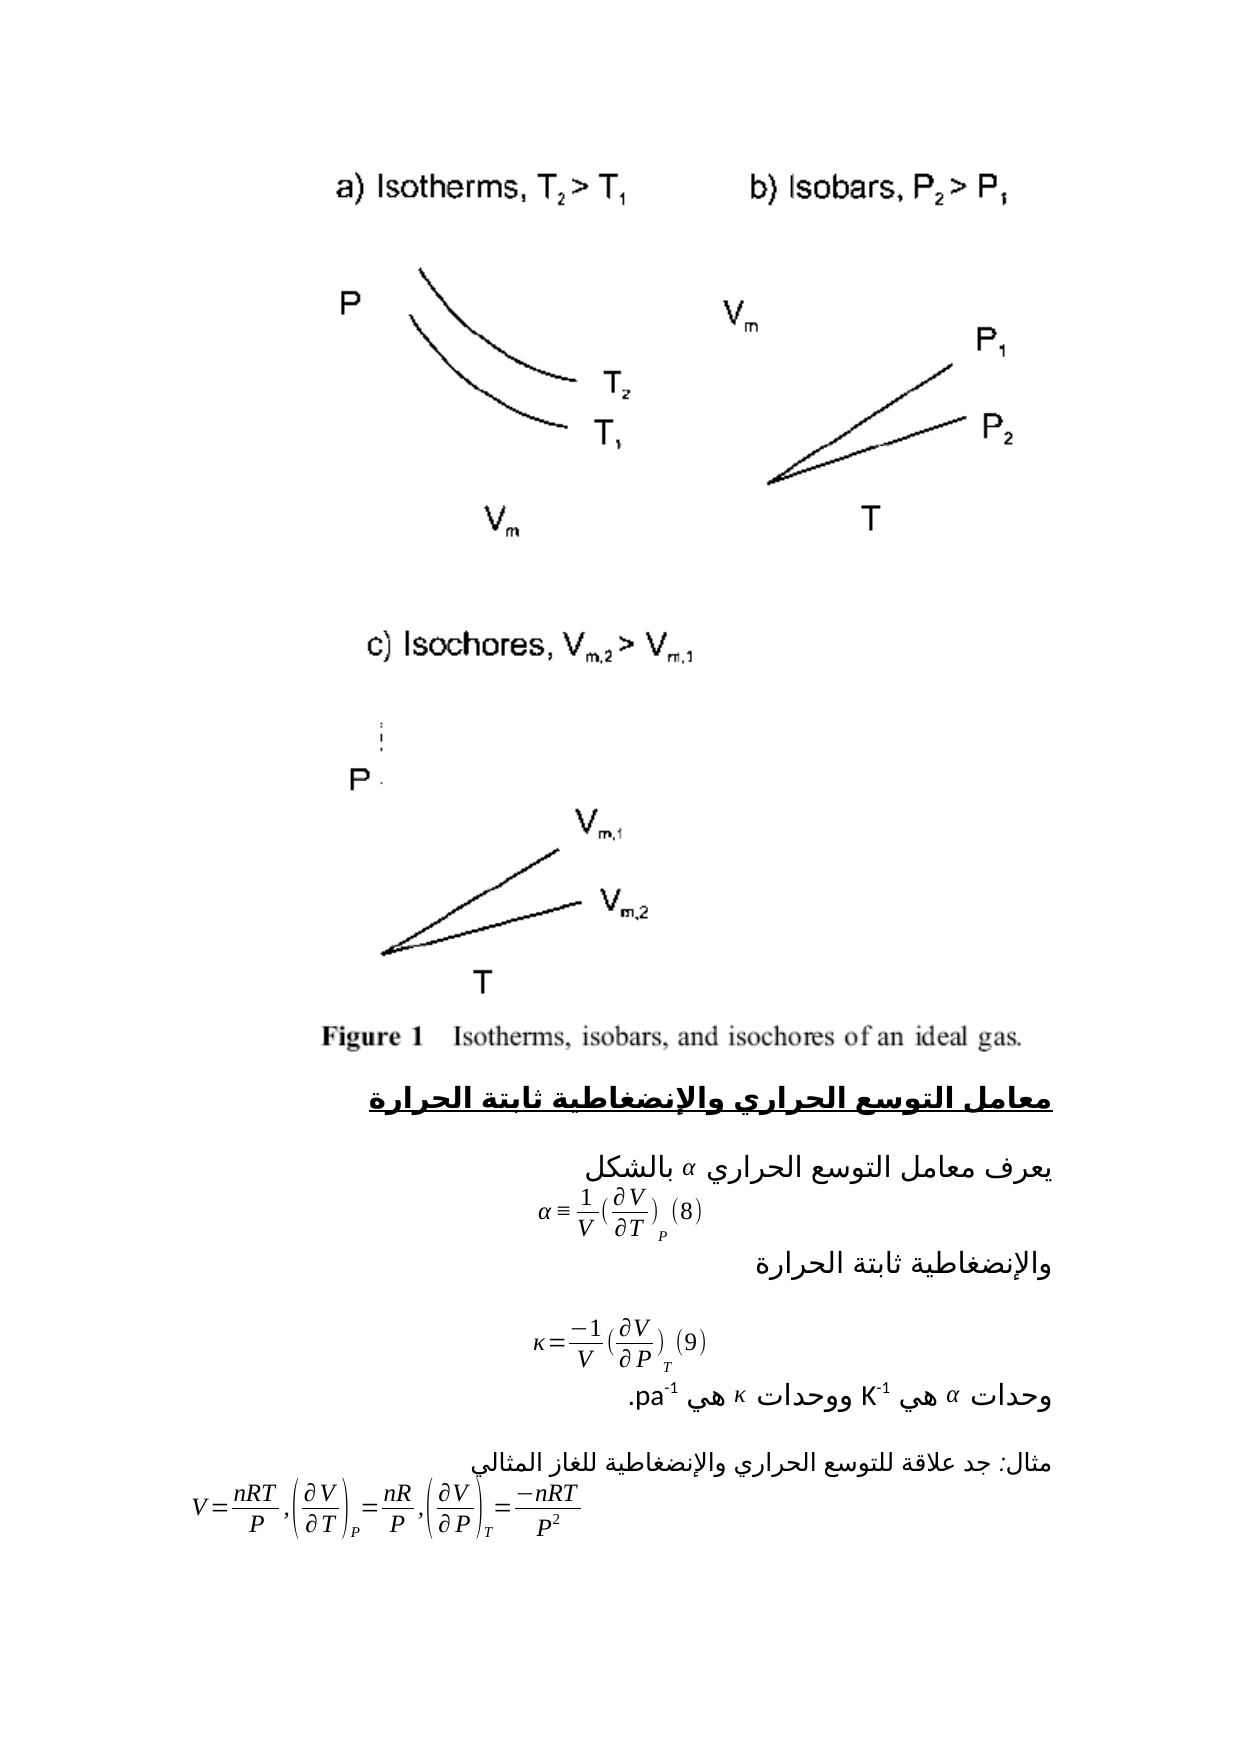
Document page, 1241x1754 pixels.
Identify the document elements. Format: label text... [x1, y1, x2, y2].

text مثال: جد علاقة للتوسع الحراري والإنضغاطية للغاز المثالي [187, 1448, 1053, 1477]
text يعرف معامل التوسع الحراري بالشكل [187, 1150, 1053, 1184]
text معامل التوسع الحراري والإنضغاطية ثابتة الحرارة [187, 1081, 1053, 1115]
text والإنضغاطية ثابتة الحرارة [187, 1246, 1053, 1279]
text وحدات هي K-1 ووحدات هي pa-1. [187, 1377, 1053, 1412]
